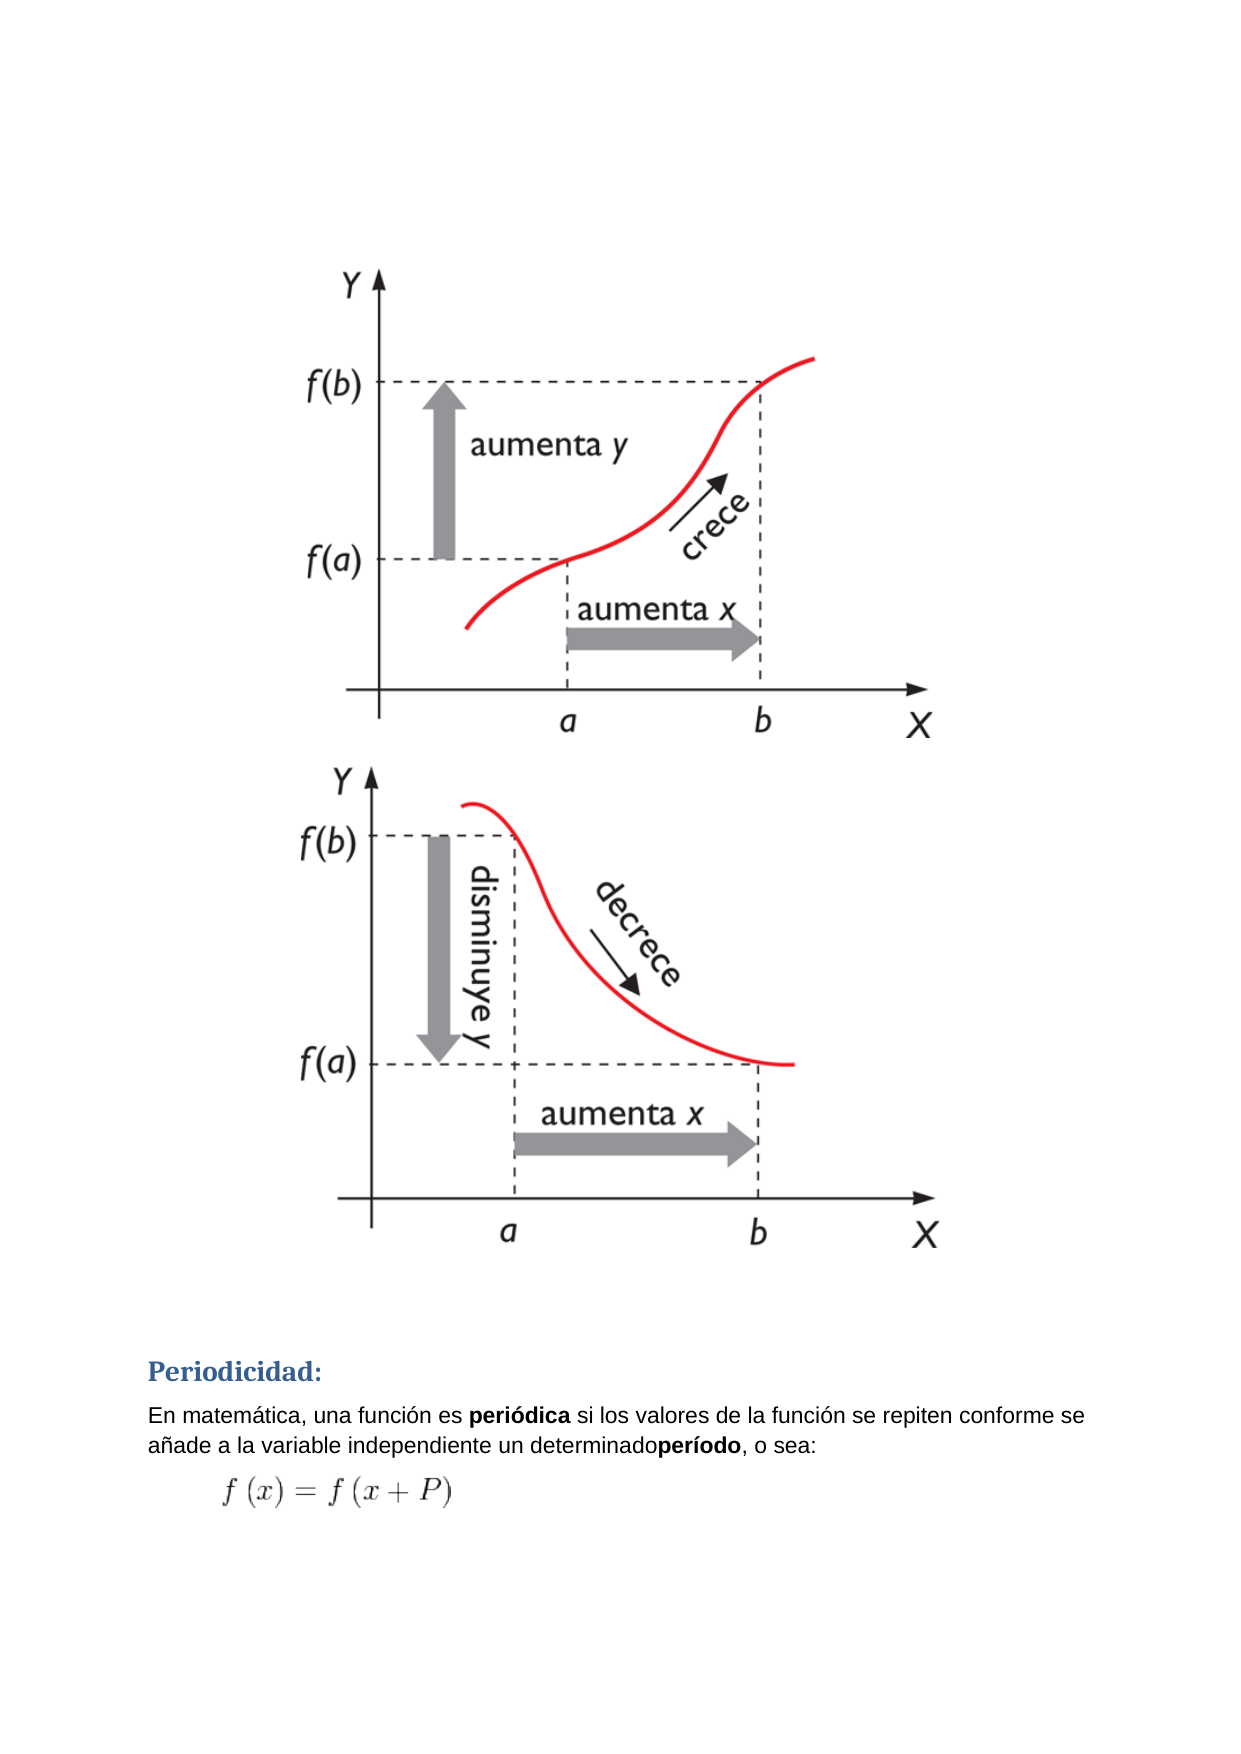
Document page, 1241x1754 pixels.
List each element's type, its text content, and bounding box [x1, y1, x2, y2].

picture [222, 1475, 451, 1508]
picture [300, 766, 940, 1248]
text En matemática, una función es periódica si los valores de la función se repiten conforme se añade a la variable independiente un determinadoperíodo, o sea: [148, 1398, 1092, 1458]
subtitle Periodicidad: [148, 1355, 1092, 1388]
picture [307, 269, 933, 738]
